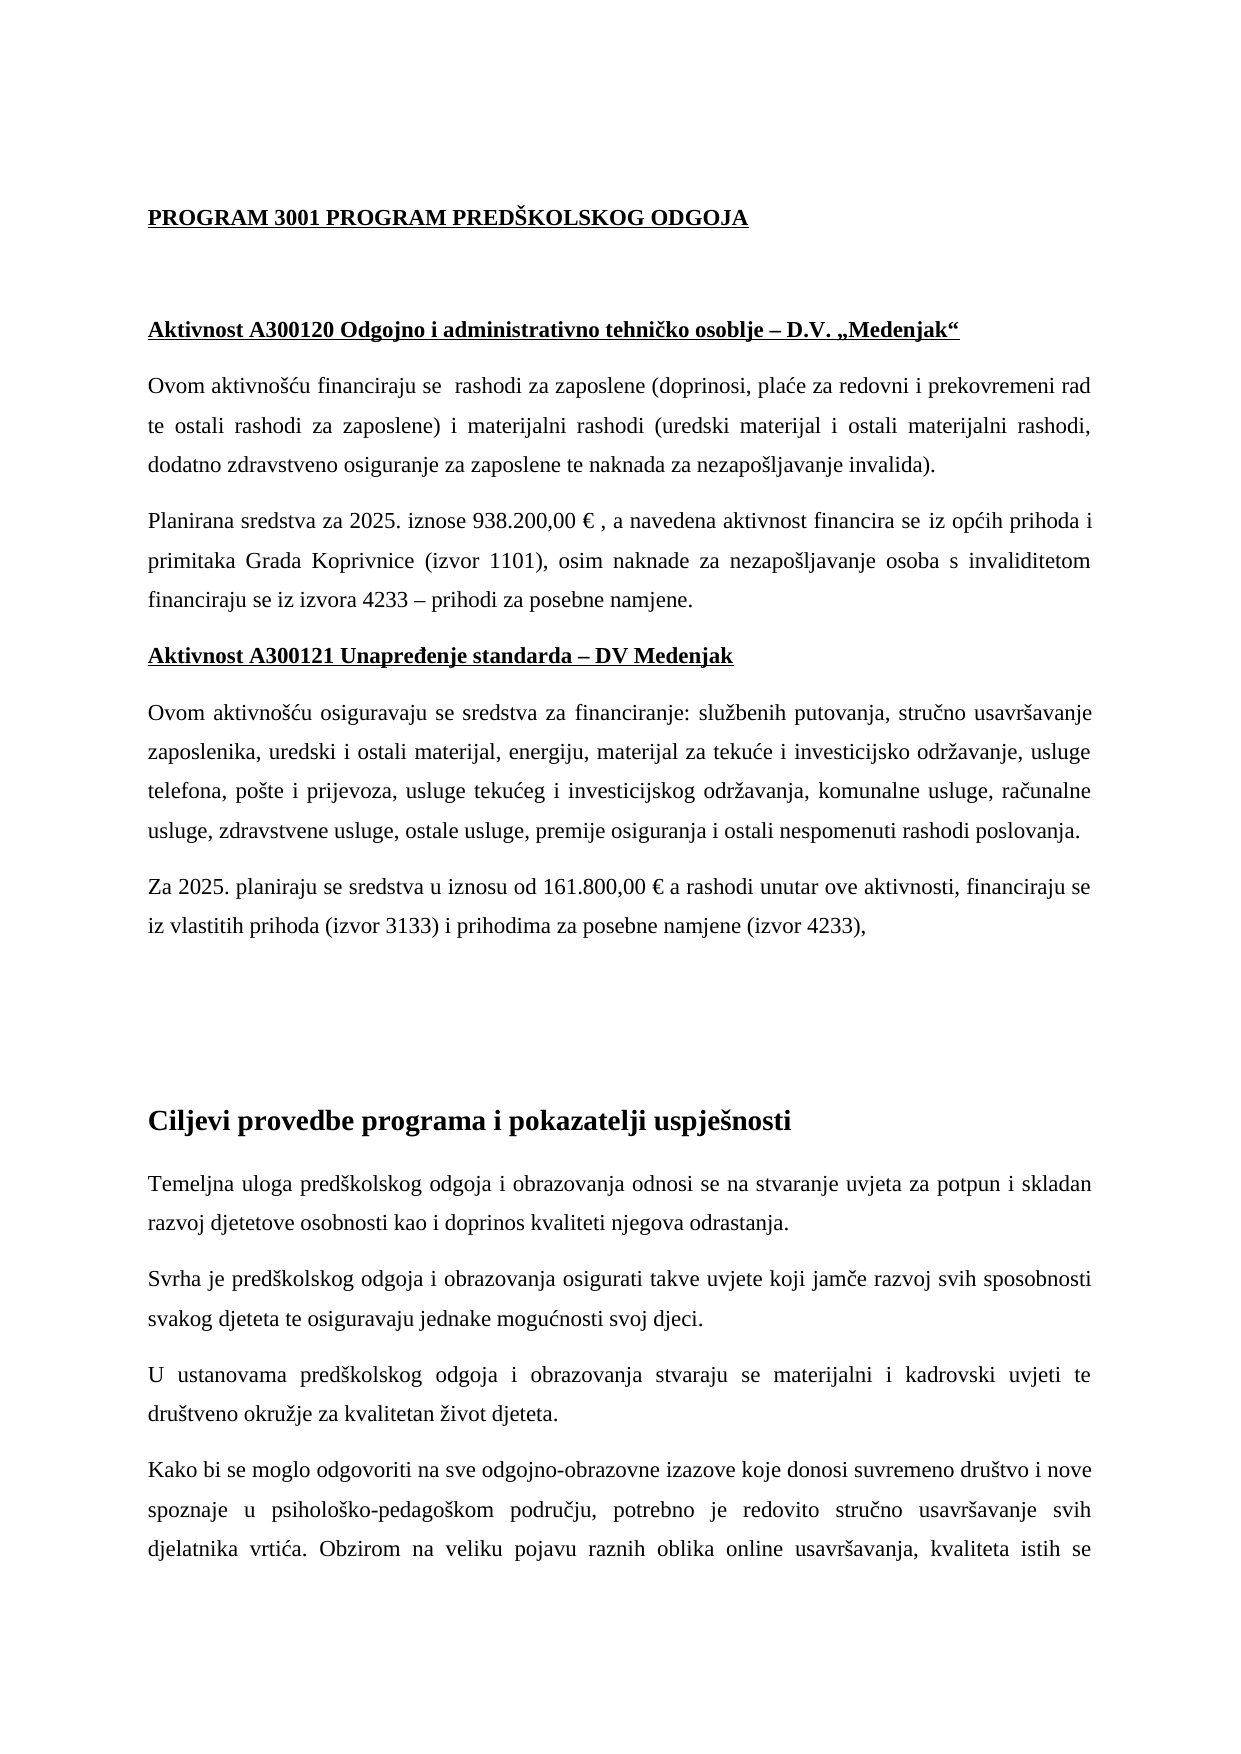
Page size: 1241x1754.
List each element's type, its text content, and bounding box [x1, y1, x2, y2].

text Ovom aktivnošću osiguravaju se sredstva za financiranje: službenih putovanja, stručno usavršavanje zaposlenika, uredski i ostali materijal, energiju, materijal za tekuće i investicijsko održavanje, usluge telefona, pošte i prijevoza, usluge tekućeg i investicijskog održavanja, komunalne usluge, računalne usluge, zdravstvene usluge, ostale usluge, premije osiguranja i ostali nespomenuti rashodi poslovanja. [148, 698, 1093, 843]
text Aktivnost A300121 Unapređenje standarda – DV Medenjak [148, 642, 1093, 669]
text Za 2025. planiraju se sredstva u iznosu od 161.800,00 € a rashodi unutar ove aktivnosti, financiraju se iz vlastitih prihoda (izvor 3133) i prihodima za posebne namjene (izvor 4233), [148, 873, 1093, 939]
text Svrha je predškolskog odgoja i obrazovanja osigurati takve uvjete koji jamče razvoj svih sposobnosti svakog djeteta te osiguravaju jednake mogućnosti svoj djeci. [148, 1265, 1093, 1331]
text Temeljna uloga predškolskog odgoja i obrazovanja odnosi se na stvaranje uvjeta za potpun i skladan razvoj djetetove osobnosti kao i doprinos kvaliteti njegova odrastanja. [148, 1170, 1093, 1236]
text U ustanovama predškolskog odgoja i obrazovanja stvaraju se materijalni i kadrovski uvjeti te društveno okružje za kvalitetan život djeteta. [148, 1361, 1093, 1427]
text Planirana sredstva za 2025. iznose 938.200,00 € , a navedena aktivnost financira se iz općih prihoda i primitaka Grada Koprivnice (izvor 1101), osim naknade za nezapošljavanje osoba s invaliditetom financiraju se iz izvora 4233 – prihodi za posebne namjene. [148, 507, 1093, 613]
text Aktivnost A300120 Odgojno i administrativno tehničko osoblje – D.V. „Medenjak“ [148, 316, 1093, 342]
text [148, 1457, 1093, 1562]
text Ovom aktivnošću financiraju se rashodi za zaposlene (doprinosi, plaće za redovni i prekovremeni rad te ostali rashodi za zaposlene) i materijalni rashodi (uredski materijal i ostali materijalni rashodi, dodatno zdravstveno osiguranje za zaposlene te naknada za nezapošljavanje invalida). [148, 372, 1093, 477]
text PROGRAM 3001 PROGRAM PREDŠKOLSKOG ODGOJA [148, 204, 1093, 230]
text Ciljevi provedbe programa i pokazatelji uspješnosti [148, 1103, 1093, 1136]
